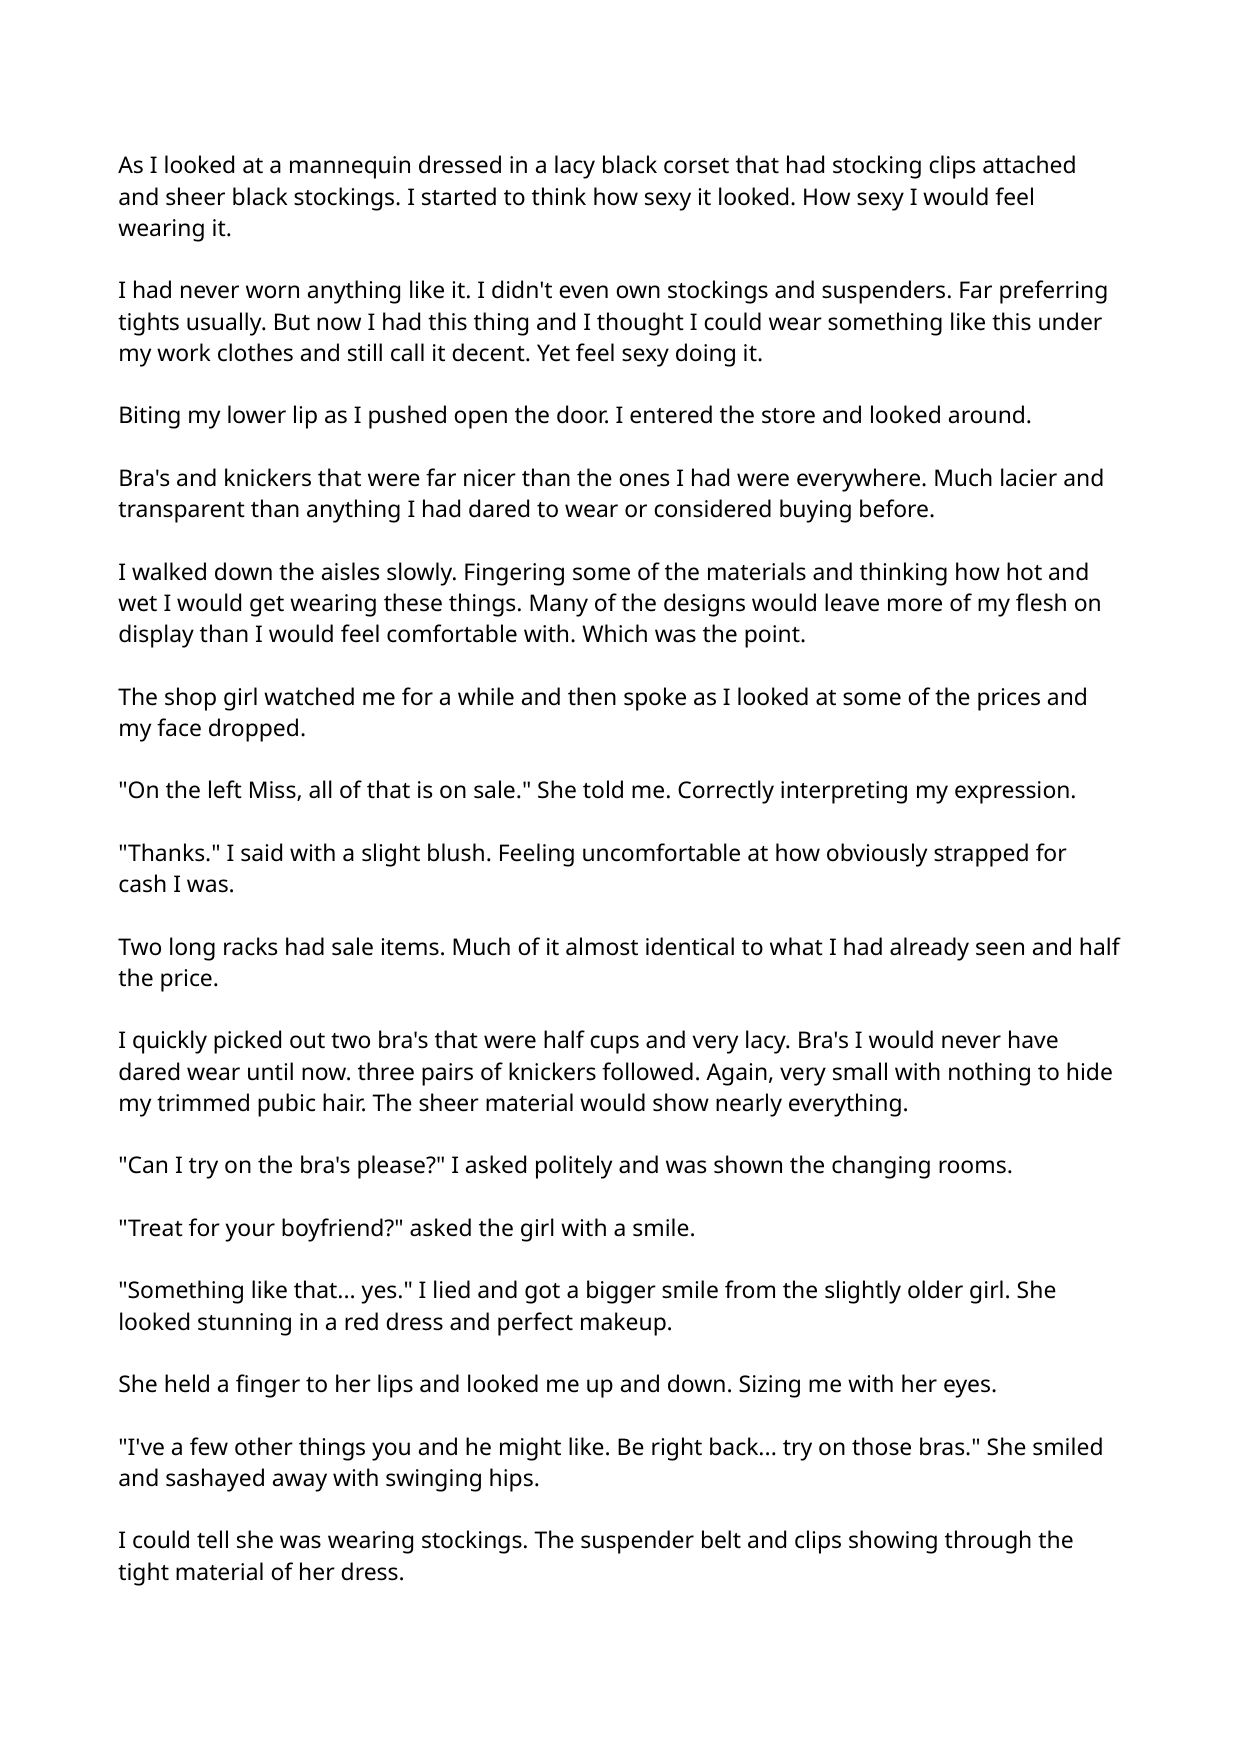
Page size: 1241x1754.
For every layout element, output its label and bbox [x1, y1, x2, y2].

text [118, 118, 1122, 1618]
